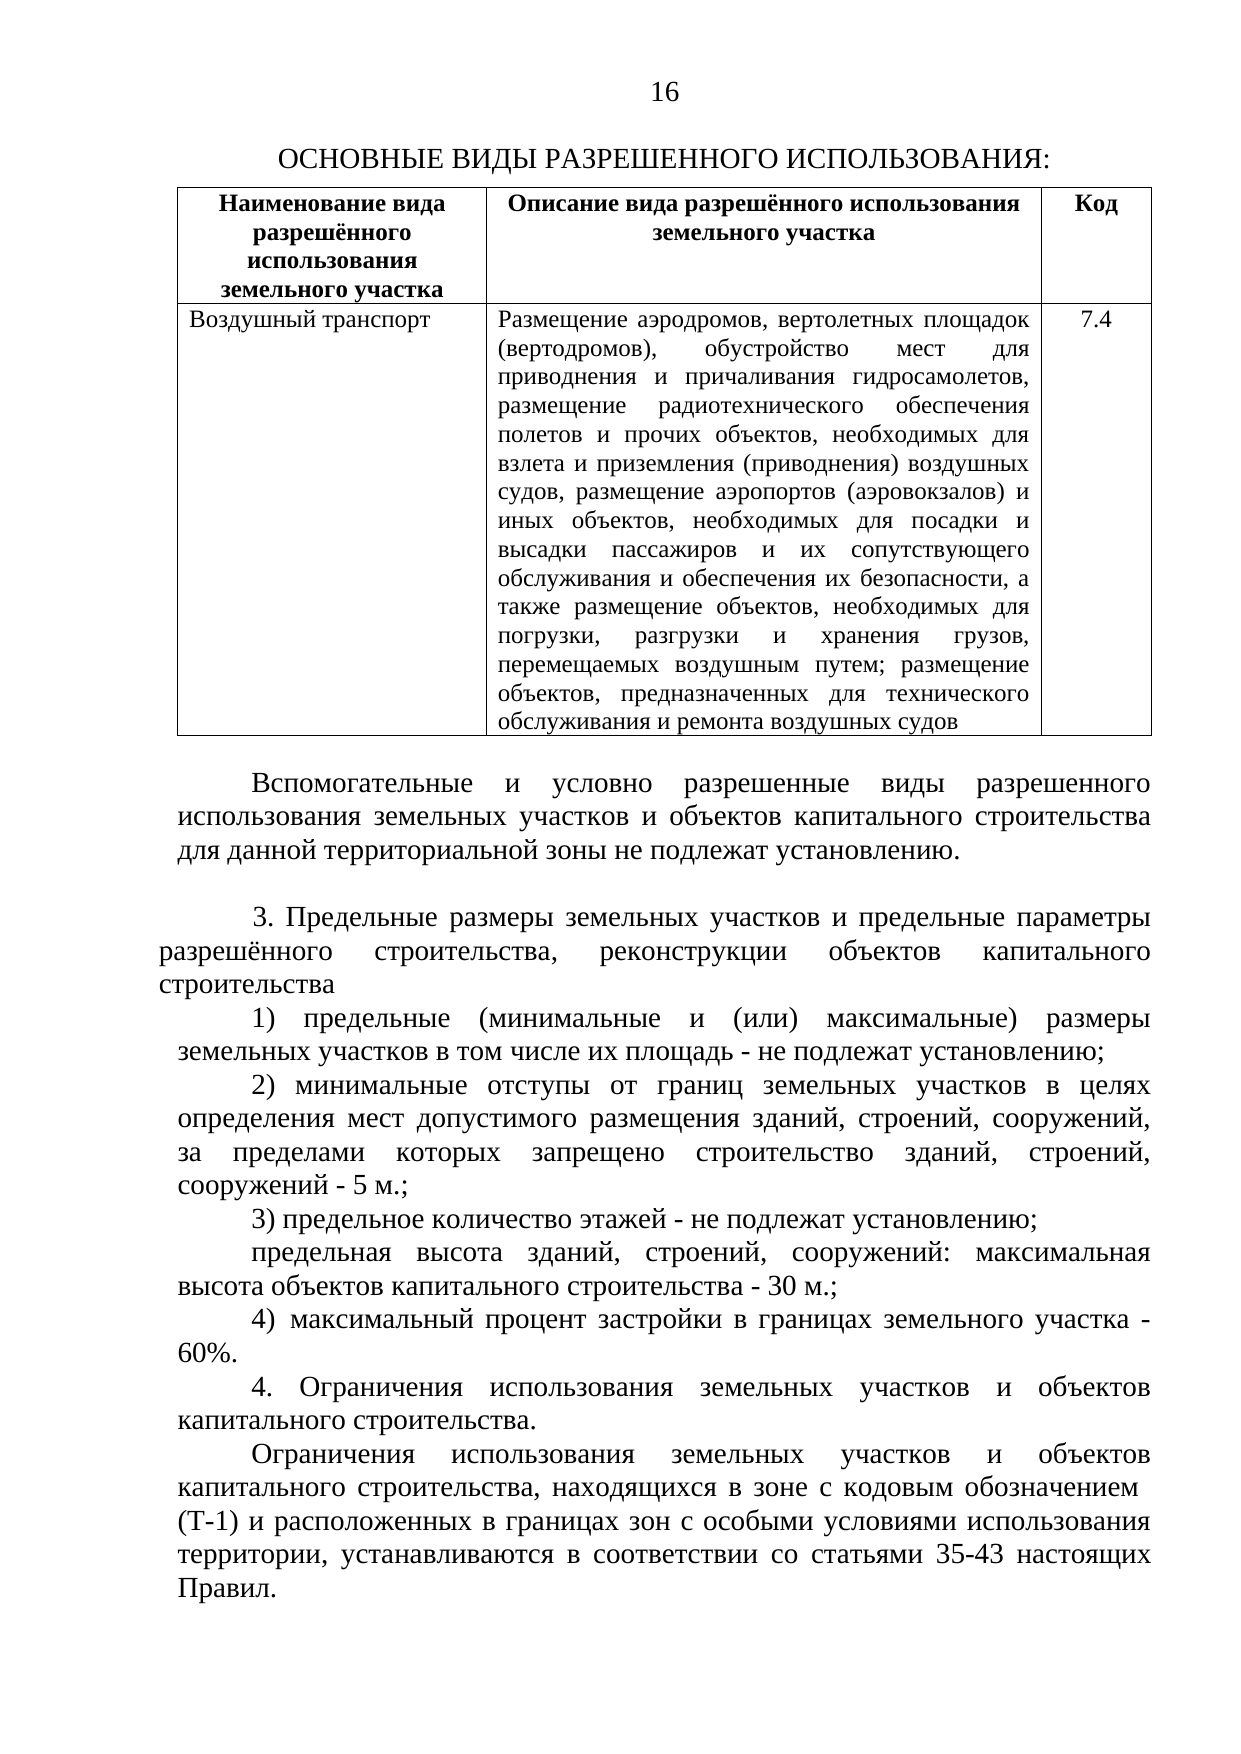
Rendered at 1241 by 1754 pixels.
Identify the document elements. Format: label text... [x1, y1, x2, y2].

text 4) максимальный процент застройки в границах земельного участка - 60%. [177, 1302, 1152, 1369]
table_cell Воздушный транспорт [178, 304, 486, 735]
text 1) предельные (минимальные и (или) максимальные) размеры земельных участков в том числе их площадь - не подлежат установлению; [177, 1000, 1152, 1067]
text предельная высота зданий, строений, сооружений: максимальная высота объектов капитального строительства - 30 м.; [177, 1234, 1152, 1302]
text Основные виды разрешенного использования: [177, 141, 1152, 174]
table_header Описание вида разрешённого использования земельного участка [487, 188, 1041, 303]
text 2) минимальные отступы от границ земельных участков в целях определения мест допустимого размещения зданий, строений, сооружений, за пределами которых запрещено строительство зданий, строений, сооружений - 5 м.; [177, 1067, 1152, 1201]
text 3) предельное количество этажей - не подлежат установлению; [177, 1201, 1152, 1234]
text Вспомогательные и условно разрешенные виды разрешенного использования земельных участков и объектов капитального строительства для данной территориальной зоны не подлежат установлению. [177, 765, 1152, 866]
table_cell Размещение аэродромов, вертолетных площадок (вертодромов), обустройство мест для приводнения и причаливания гидросамолетов, размещение радиотехнического обеспечения полетов и прочих объектов, необходимых для взлета и приземления (приводнения) воздушных судов, размещение аэропортов (аэровокзалов) и иных объектов, необходимых для посадки и высадки пассажиров и их сопутствующего обслуживания и обеспечения их безопасности, а также размещение объектов, необходимых для погрузки, разгрузки и хранения грузов, перемещаемых воздушным путем; размещение объектов, предназначенных для технического обслуживания и ремонта воздушных судов [487, 304, 1041, 735]
text 4. Ограничения использования земельных участков и объектов капитального строительства. [177, 1369, 1152, 1436]
text Ограничения использования земельных участков и объектов капитального строительства, находящихся в зоне с кодовым обозначением (Т-1) и расположенных в границах зон с особыми условиями использования территории, устанавливаются в соответствии со статьями 35-43 настоящих Правил. [177, 1436, 1152, 1603]
table_header Код [1042, 188, 1151, 303]
text 3. Предельные размеры земельных участков и предельные параметры разрешённого строительства, реконструкции объектов капитального строительства [158, 899, 1152, 1000]
table_header Наименование вида разрешённого использования земельного участка [178, 188, 486, 303]
table_cell 7.4 [1042, 304, 1151, 735]
